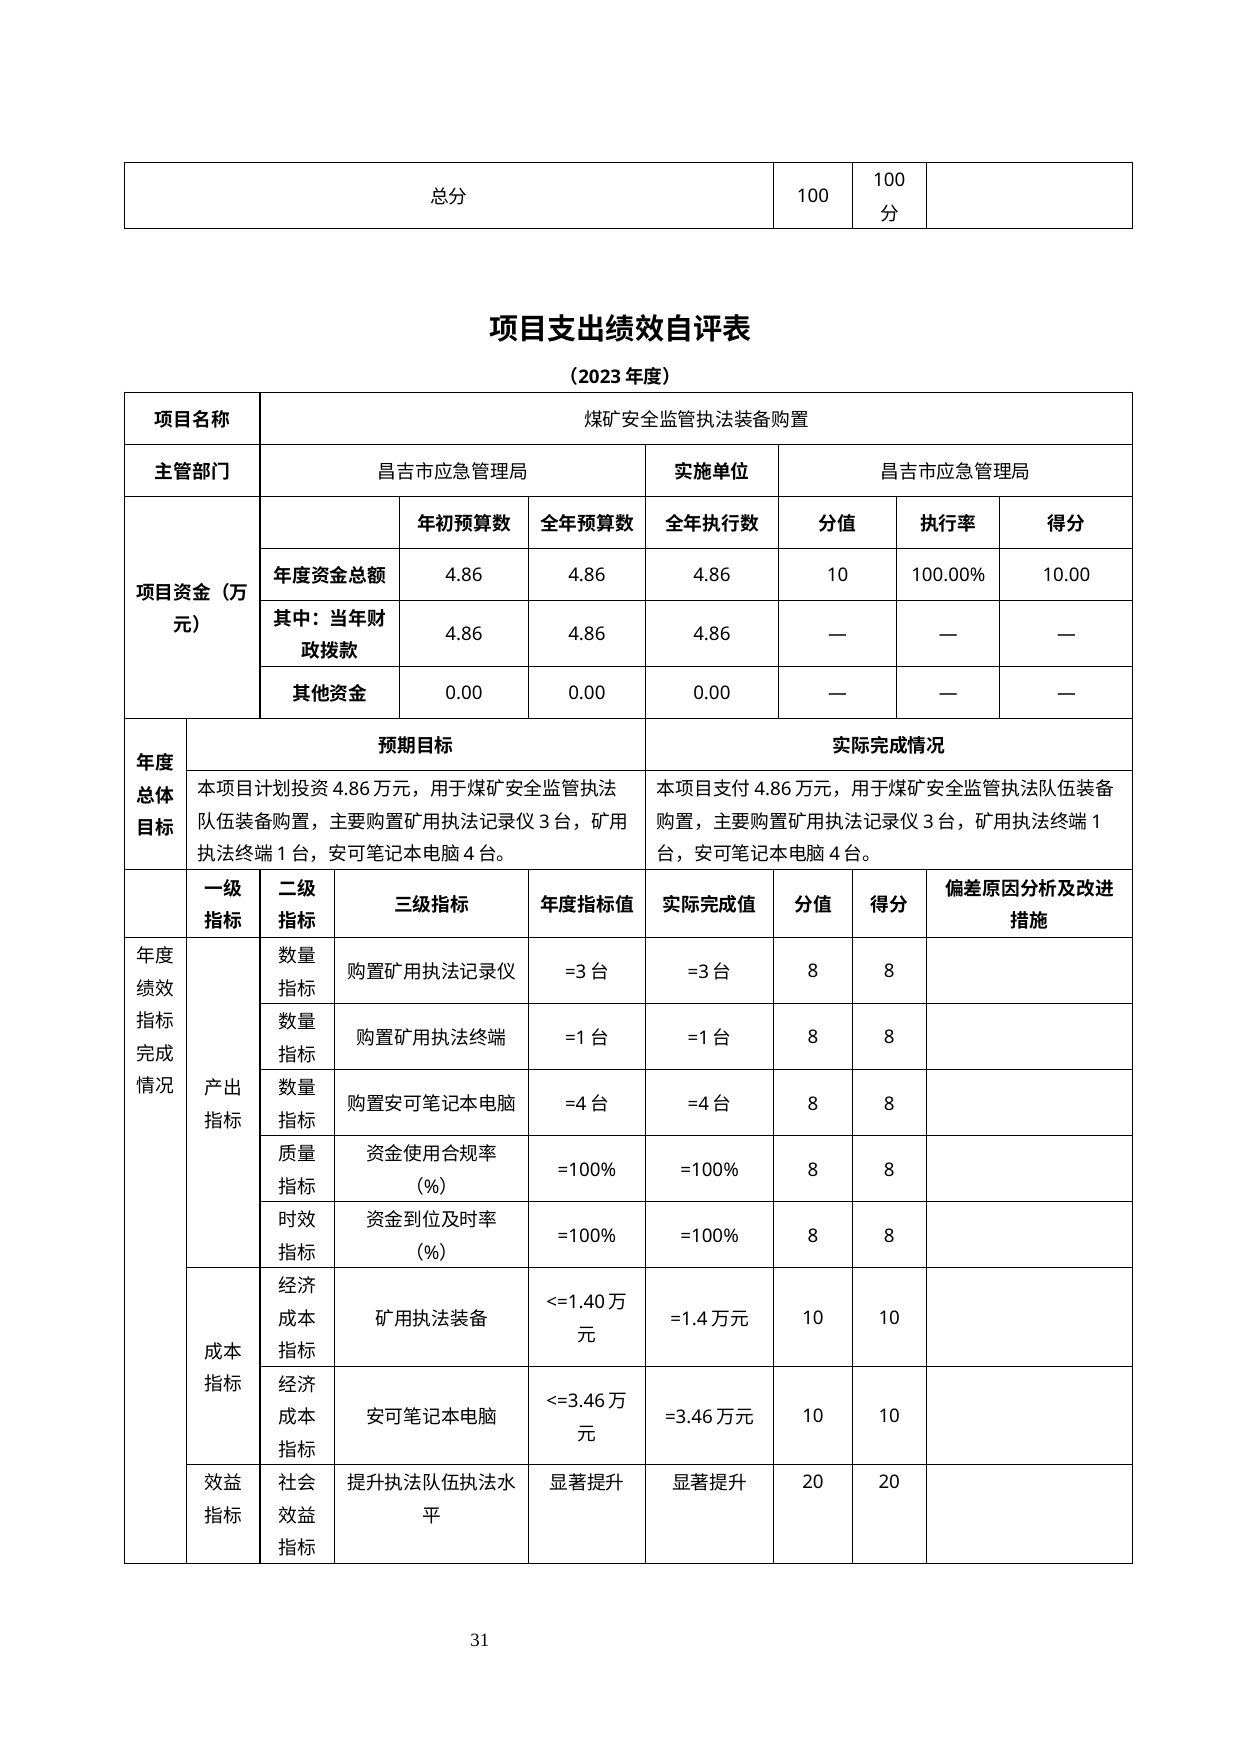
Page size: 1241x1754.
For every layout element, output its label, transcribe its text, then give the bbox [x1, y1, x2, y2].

table_cell 8 [853, 1202, 926, 1267]
table_cell 其中：当年财政拨款 [261, 601, 399, 666]
table_cell — [897, 601, 999, 666]
table_cell 执行率 [897, 497, 999, 548]
table_cell 分值 [779, 497, 896, 548]
table_cell 20 [774, 1465, 852, 1563]
table_cell 得分 [1000, 497, 1132, 548]
table_cell 社会效益指标 [261, 1465, 334, 1563]
table_cell 10 [853, 1367, 926, 1464]
table_cell 本项目计划投资4.86万元，用于煤矿安全监管执法队伍装备购置，主要购置矿用执法记录仪3台，矿用执法终端1台，安可笔记本电脑4台。 [187, 771, 645, 869]
table_cell 4.86 [646, 601, 778, 666]
table_cell 10.00 [1000, 549, 1132, 600]
table_cell 数量指标 [261, 1070, 334, 1135]
table_cell 预期目标 [187, 719, 645, 770]
table_cell 数量指标 [261, 1004, 334, 1069]
table_cell =1.4万元 [646, 1268, 773, 1366]
table_cell =100% [529, 1202, 645, 1267]
table_cell 资金使用合规率（%） [335, 1136, 528, 1201]
table_cell 偏差原因分析及改进措施 [927, 870, 1132, 937]
table_cell 数量指标 [261, 938, 334, 1003]
table_cell 一级指标 [187, 870, 259, 937]
table_cell 二级指标 [261, 870, 334, 937]
table_cell 年度绩效指标完成情况 [125, 938, 186, 1563]
table_cell =1台 [529, 1004, 645, 1069]
table_cell 年度资金总额 [261, 549, 399, 600]
table_cell 安可笔记本电脑 [335, 1367, 528, 1464]
table_cell =4台 [646, 1070, 773, 1135]
table_cell — [779, 601, 896, 666]
table_cell 分值 [774, 870, 852, 937]
table_cell 100分 [853, 163, 926, 228]
table_cell 购置矿用执法记录仪 [335, 938, 528, 1003]
table_cell 实际完成值 [646, 870, 773, 937]
table_cell 本项目支付4.86万元，用于煤矿安全监管执法队伍装备购置，主要购置矿用执法记录仪3台，矿用执法终端1台，安可笔记本电脑4台。 [646, 771, 1132, 869]
table_cell =3.46万元 [646, 1367, 773, 1464]
table_cell 10 [779, 549, 896, 600]
table_cell 昌吉市应急管理局 [779, 445, 1132, 496]
table_cell — [897, 667, 999, 718]
text （2023年度） [187, 359, 1053, 392]
table_cell 10 [774, 1367, 852, 1464]
table_cell [125, 870, 186, 937]
table_cell =3台 [529, 938, 645, 1003]
table_cell 8 [774, 1202, 852, 1267]
table_cell 年初预算数 [400, 497, 528, 548]
text 项目支出绩效自评表 [187, 294, 1053, 359]
table_cell 0.00 [400, 667, 528, 718]
table_cell =4台 [529, 1070, 645, 1135]
table_cell 经济成本指标 [261, 1268, 334, 1366]
table_cell 年度指标值 [529, 870, 645, 937]
table_cell [927, 1136, 1132, 1201]
table_cell — [1000, 667, 1132, 718]
table_cell =100% [646, 1136, 773, 1201]
table_cell <=1.40万元 [529, 1268, 645, 1366]
table_cell 20 [853, 1465, 926, 1563]
table_cell 效益指标 [187, 1465, 259, 1563]
table_cell [927, 1004, 1132, 1069]
table_cell 8 [774, 1070, 852, 1135]
table_cell 4.86 [646, 549, 778, 600]
table_cell 资金到位及时率（%） [335, 1202, 528, 1267]
table_cell 主管部门 [125, 445, 259, 496]
table_cell 全年预算数 [529, 497, 645, 548]
table_cell 昌吉市应急管理局 [261, 445, 645, 496]
table_cell 项目资金（万元） [125, 497, 259, 718]
table_cell =3台 [646, 938, 773, 1003]
table_cell =1台 [646, 1004, 773, 1069]
table_cell =100% [646, 1202, 773, 1267]
table_cell 总分 [125, 163, 773, 228]
table_cell 8 [853, 1070, 926, 1135]
table_cell 质量指标 [261, 1136, 334, 1201]
table_cell [927, 1268, 1132, 1366]
table_cell [927, 938, 1132, 1003]
table_cell 10 [853, 1268, 926, 1366]
table_cell 0.00 [529, 667, 645, 718]
table_cell — [1000, 601, 1132, 666]
table_cell 4.86 [400, 549, 528, 600]
table_cell 购置矿用执法终端 [335, 1004, 528, 1069]
table_cell 实施单位 [646, 445, 778, 496]
table_cell 提升执法队伍执法水平 [335, 1465, 528, 1563]
table_cell 8 [853, 1136, 926, 1201]
table_cell 0.00 [646, 667, 778, 718]
table_cell — [779, 667, 896, 718]
table_cell 产出指标 [187, 938, 259, 1267]
table_cell 其他资金 [261, 667, 399, 718]
table_cell <=3.46万元 [529, 1367, 645, 1464]
table_cell 经济成本指标 [261, 1367, 334, 1464]
table_cell 年度总体目标 [125, 719, 186, 869]
table_cell 8 [853, 1004, 926, 1069]
table_cell [927, 1070, 1132, 1135]
table_cell 100.00% [897, 549, 999, 600]
table_cell 4.86 [529, 549, 645, 600]
table_cell 显著提升 [646, 1465, 773, 1563]
table_cell [261, 497, 399, 548]
table_header 煤矿安全监管执法装备购置 [261, 393, 1132, 444]
table_cell 8 [774, 938, 852, 1003]
table_cell 4.86 [400, 601, 528, 666]
table_cell 4.86 [529, 601, 645, 666]
table_cell 实际完成情况 [646, 719, 1132, 770]
table_cell 时效指标 [261, 1202, 334, 1267]
table_cell 10 [774, 1268, 852, 1366]
table_cell [927, 1367, 1132, 1464]
table_cell 成本指标 [187, 1268, 259, 1464]
table_cell 8 [774, 1004, 852, 1069]
table_cell [927, 1202, 1132, 1267]
table_cell 8 [774, 1136, 852, 1201]
table_header 项目名称 [125, 393, 259, 444]
table_cell 三级指标 [335, 870, 528, 937]
table_cell 矿用执法装备 [335, 1268, 528, 1366]
table_cell 得分 [853, 870, 926, 937]
table_cell =100% [529, 1136, 645, 1201]
table_cell [927, 1465, 1132, 1563]
table_cell 显著提升 [529, 1465, 645, 1563]
table_cell 购置安可笔记本电脑 [335, 1070, 528, 1135]
table_cell 8 [853, 938, 926, 1003]
table_cell 全年执行数 [646, 497, 778, 548]
table_cell 100 [774, 163, 852, 228]
table_cell [927, 163, 1132, 228]
